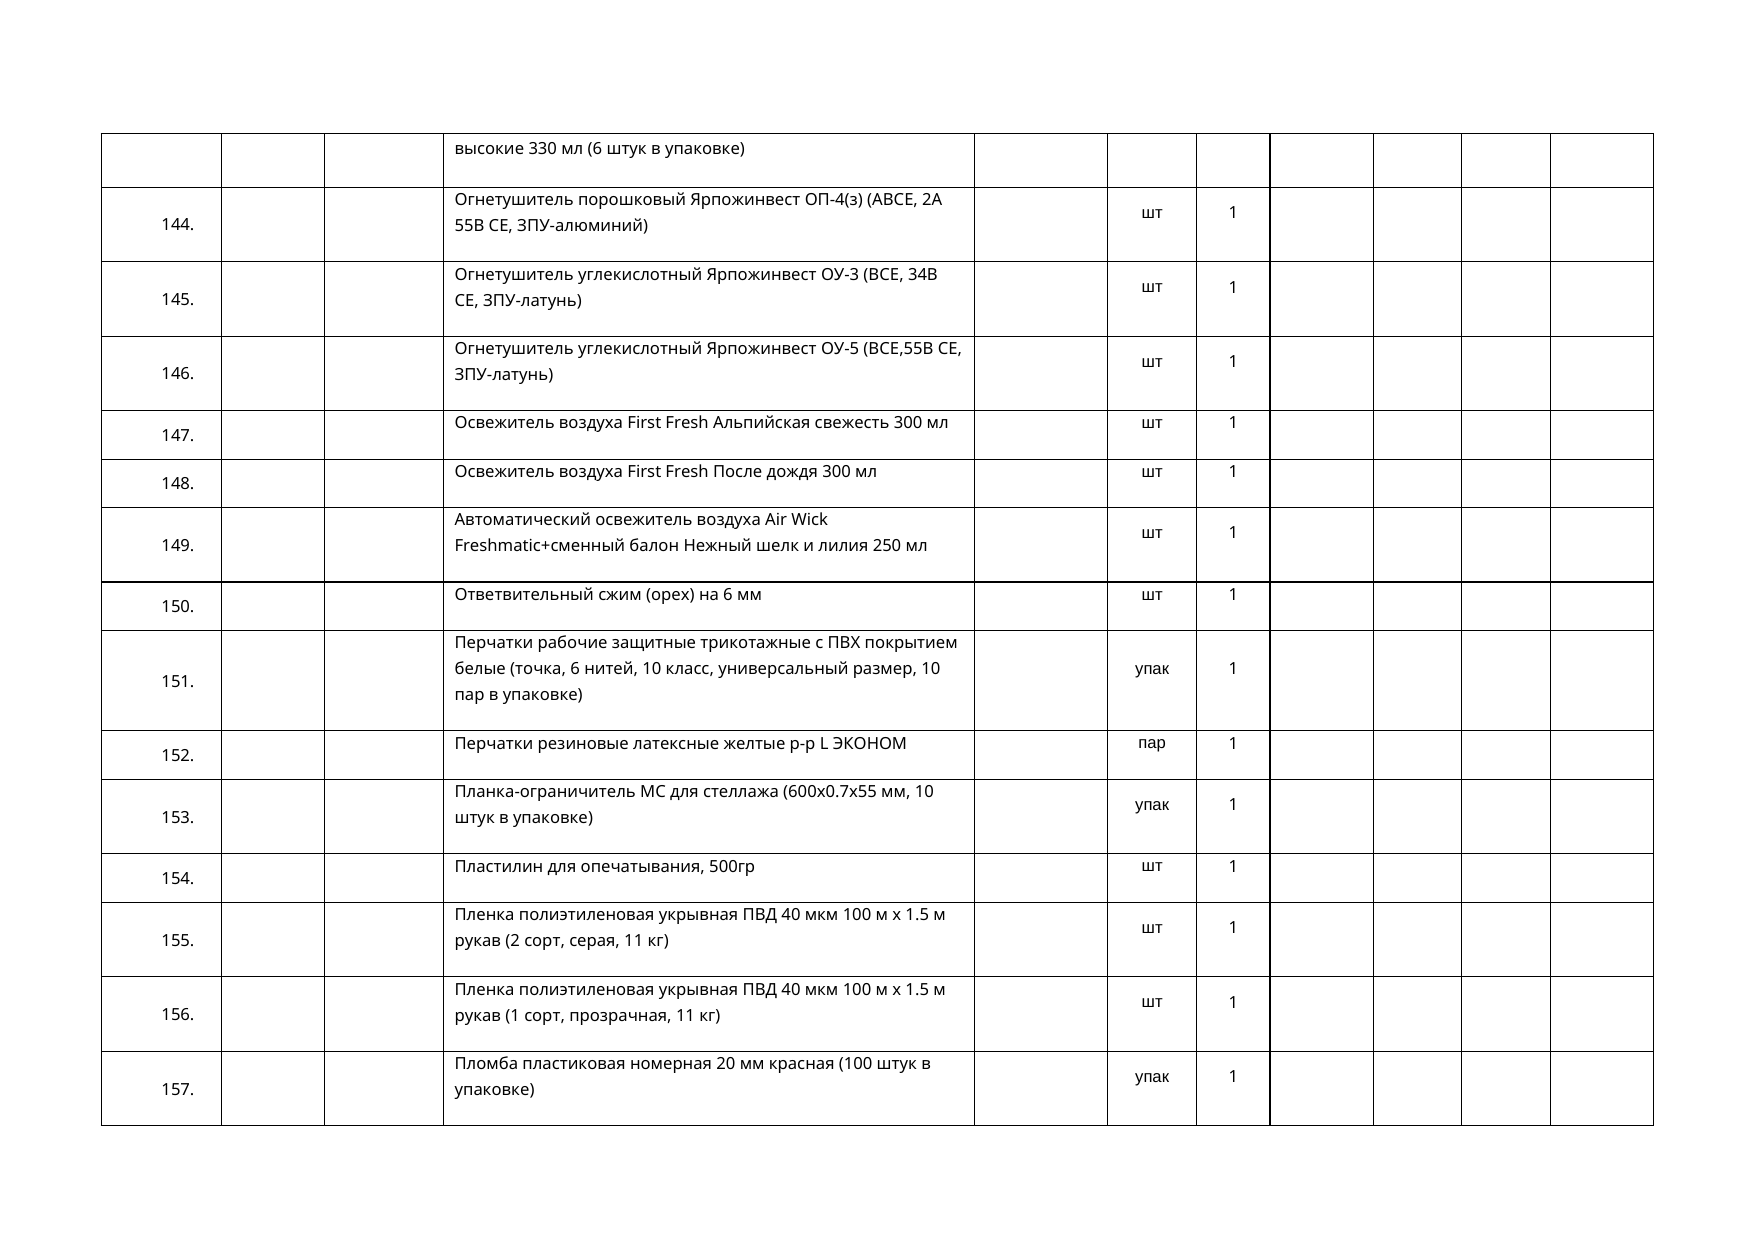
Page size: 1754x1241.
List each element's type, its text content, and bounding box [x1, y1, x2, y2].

table_cell 1 [1197, 188, 1269, 261]
table_cell [325, 411, 443, 458]
table_cell [1374, 411, 1461, 458]
table_cell [1551, 188, 1653, 261]
table_cell [1374, 731, 1461, 779]
table_cell Огнетушитель углекислотный Ярпожинвест ОУ-5 (ВСЕ,55В СЕ, ЗПУ-латунь) [444, 337, 974, 410]
table_cell Перчатки резиновые латексные желтые р-р L ЭКОНОМ [444, 731, 974, 779]
table_cell Освежитель воздуха First Fresh Альпийская свежесть 300 мл [444, 411, 974, 458]
table_cell [1551, 337, 1653, 410]
table_cell [1551, 903, 1653, 976]
table_cell [1551, 411, 1653, 458]
table_cell [102, 411, 221, 458]
table_cell 1 [1197, 977, 1269, 1051]
table_cell [1462, 903, 1550, 976]
table_cell [222, 411, 324, 458]
table_cell [1271, 1052, 1373, 1125]
table_cell шт [1108, 460, 1196, 507]
table_cell упак [1108, 1052, 1196, 1125]
table_cell шт [1108, 583, 1196, 630]
table_cell Перчатки рабочие защитные трикотажные с ПВХ покрытием белые (точка, 6 нитей, 10 класс, универсальный размер, 10 пар в упаковке) [444, 631, 974, 730]
table_cell [975, 134, 1107, 187]
table_cell [975, 854, 1107, 902]
table_cell Пластилин для опечатывания, 500гр [444, 854, 974, 902]
table_cell шт [1108, 262, 1196, 336]
table_cell [1551, 460, 1653, 507]
table_cell 1 [1197, 903, 1269, 976]
table_cell [1551, 731, 1653, 779]
table_cell [1374, 460, 1461, 507]
table_cell [222, 631, 324, 730]
table_cell [975, 583, 1107, 630]
table_cell [1271, 262, 1373, 336]
table_cell [325, 854, 443, 902]
table_cell [1462, 1052, 1550, 1125]
table_cell [1374, 977, 1461, 1051]
table_cell [1374, 1052, 1461, 1125]
table_cell 1 [1197, 780, 1269, 853]
table_cell 1 [1197, 854, 1269, 902]
table_cell [1551, 134, 1653, 187]
table_cell [1374, 903, 1461, 976]
table_cell [325, 977, 443, 1051]
table_cell 1 [1197, 583, 1269, 630]
table_cell [975, 411, 1107, 458]
table_cell [975, 262, 1107, 336]
table_cell [1271, 337, 1373, 410]
table_cell 1 [1197, 411, 1269, 458]
table_cell [1462, 731, 1550, 779]
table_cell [444, 134, 974, 187]
table_cell [1551, 1052, 1653, 1125]
table_cell [325, 583, 443, 630]
table_cell [1271, 411, 1373, 458]
table_cell Ответвительный сжим (орех) на 6 мм [444, 583, 974, 630]
table_cell [1551, 508, 1653, 581]
table_cell 1 [1197, 262, 1269, 336]
table_cell [222, 508, 324, 581]
table_cell [1271, 903, 1373, 976]
table_cell [975, 1052, 1107, 1125]
table_cell [1551, 583, 1653, 630]
table_cell [102, 903, 221, 976]
table_cell [102, 583, 221, 630]
table_cell [1374, 134, 1461, 187]
table_cell [102, 508, 221, 581]
table_cell 1 [1197, 731, 1269, 779]
table_cell [1271, 460, 1373, 507]
table_cell [222, 134, 324, 187]
table_cell [222, 977, 324, 1051]
table_cell [325, 903, 443, 976]
table_cell [1271, 780, 1373, 853]
table_cell [325, 262, 443, 336]
table_cell [222, 854, 324, 902]
table_cell [222, 337, 324, 410]
table_cell шт [1108, 188, 1196, 261]
table_cell [102, 731, 221, 779]
table_cell [102, 1052, 221, 1125]
table_cell шт [1108, 854, 1196, 902]
table_cell [975, 188, 1107, 261]
table_cell [222, 1052, 324, 1125]
table_cell [102, 631, 221, 730]
table_cell [102, 262, 221, 336]
table_cell [1271, 854, 1373, 902]
table_cell [222, 188, 324, 261]
table_cell [1374, 337, 1461, 410]
table_cell [222, 780, 324, 853]
table_cell Пломба пластиковая номерная 20 мм красная (100 штук в упаковке) [444, 1052, 974, 1125]
table_cell [1462, 262, 1550, 336]
table_cell 1 [1197, 337, 1269, 410]
table_cell [102, 188, 221, 261]
table_cell [975, 977, 1107, 1051]
table_cell [1374, 188, 1461, 261]
table_cell [1462, 411, 1550, 458]
table_cell [1271, 731, 1373, 779]
table_cell 1 [1197, 508, 1269, 581]
table_cell Огнетушитель углекислотный Ярпожинвест ОУ-3 (ВСЕ, 34В СЕ, ЗПУ-латунь) [444, 262, 974, 336]
table_cell [1462, 188, 1550, 261]
table_cell [975, 903, 1107, 976]
table_cell [222, 731, 324, 779]
table_cell шт [1108, 337, 1196, 410]
table_cell [102, 337, 221, 410]
table_cell [1551, 854, 1653, 902]
table_cell [1271, 977, 1373, 1051]
table_cell [102, 977, 221, 1051]
table_cell Пленка полиэтиленовая укрывная ПВД 40 мкм 100 м х 1.5 м рукав (2 сорт, серая, 11 кг) [444, 903, 974, 976]
table_cell [975, 460, 1107, 507]
table_cell пар [1108, 731, 1196, 779]
table_cell [1462, 337, 1550, 410]
table_cell [1551, 780, 1653, 853]
table_cell [102, 134, 221, 187]
table_cell упак [1108, 780, 1196, 853]
table_cell [975, 337, 1107, 410]
table_cell [102, 780, 221, 853]
table_cell [1271, 583, 1373, 630]
table_cell [975, 508, 1107, 581]
table_cell [1462, 854, 1550, 902]
table_cell [325, 508, 443, 581]
table_cell 1 [1197, 1052, 1269, 1125]
table_cell 1 [1197, 134, 1269, 187]
table_cell Планка-ограничитель МС для стеллажа (600х0.7х55 мм, 10 штук в упаковке) [444, 780, 974, 853]
table_cell [1462, 780, 1550, 853]
table_cell [975, 731, 1107, 779]
table_cell Автоматический освежитель воздуха Air Wick Freshmatic+сменный балон Нежный шелк и лилия 250 мл [444, 508, 974, 581]
table_cell [1551, 262, 1653, 336]
table_cell [1462, 583, 1550, 630]
table_cell [102, 460, 221, 507]
table_cell [1462, 631, 1550, 730]
table_cell шт [1108, 411, 1196, 458]
table_cell [102, 854, 221, 902]
table_cell [222, 460, 324, 507]
table_cell [1374, 780, 1461, 853]
table_cell [975, 631, 1107, 730]
table_cell 1 [1197, 460, 1269, 507]
table_cell набор [1108, 134, 1196, 187]
table_cell [1551, 631, 1653, 730]
table_cell [222, 583, 324, 630]
table_cell [1374, 508, 1461, 581]
table_cell [1374, 262, 1461, 336]
table_cell [325, 460, 443, 507]
table_cell [1374, 631, 1461, 730]
table_cell [1551, 977, 1653, 1051]
table_cell шт [1108, 508, 1196, 581]
table_cell [325, 631, 443, 730]
table_cell [1374, 854, 1461, 902]
table_cell шт [1108, 977, 1196, 1051]
table_cell [1462, 134, 1550, 187]
table_cell [1271, 508, 1373, 581]
table_cell [1462, 460, 1550, 507]
table_cell [222, 262, 324, 336]
table_cell 1 [1197, 631, 1269, 730]
table_cell [325, 337, 443, 410]
table_cell Пленка полиэтиленовая укрывная ПВД 40 мкм 100 м х 1.5 м рукав (1 сорт, прозрачная, 11 кг) [444, 977, 974, 1051]
table_cell [1374, 583, 1461, 630]
table_cell [325, 780, 443, 853]
table_cell [1462, 977, 1550, 1051]
table_cell упак [1108, 631, 1196, 730]
table_cell [1271, 188, 1373, 261]
table_cell [222, 903, 324, 976]
table_cell [325, 1052, 443, 1125]
table_cell [975, 780, 1107, 853]
table_cell [1462, 508, 1550, 581]
table_cell Освежитель воздуха First Fresh После дождя 300 мл [444, 460, 974, 507]
table_cell шт [1108, 903, 1196, 976]
table_cell [325, 188, 443, 261]
table_cell [325, 731, 443, 779]
table_cell [325, 134, 443, 187]
table_cell [1271, 631, 1373, 730]
table_cell [1271, 134, 1373, 187]
table_cell Огнетушитель порошковый Ярпожинвест ОП-4(з) (АВСЕ, 2А 55В СЕ, ЗПУ-алюминий) [444, 188, 974, 261]
